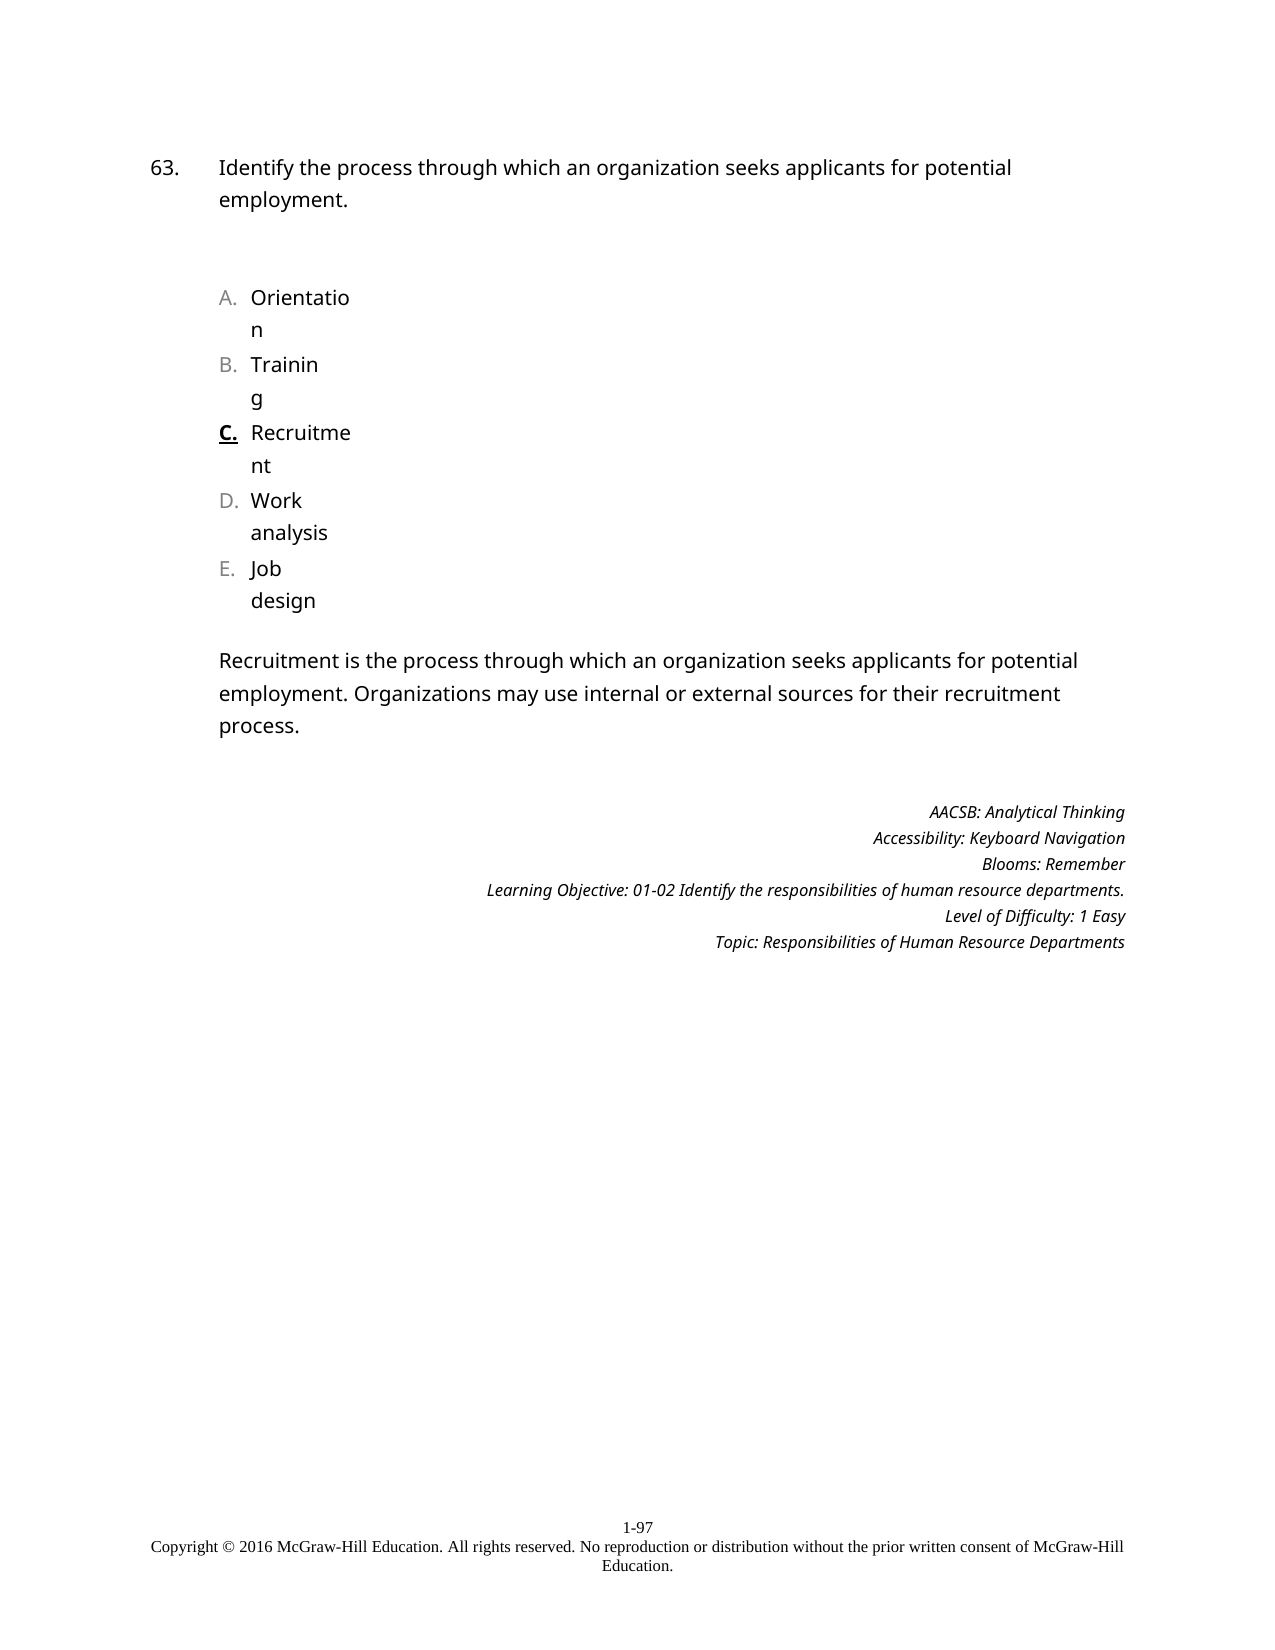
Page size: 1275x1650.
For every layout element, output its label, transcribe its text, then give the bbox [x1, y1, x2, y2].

table_header AACSB: Analytical Thinking Accessibility: Keyboard Navigation Blooms: Remember Learning Objective: 01-02 Identify the responsibilities of human resource departments. Level of Difficulty: 1 Easy Topic: Responsibilities of Human Resource Departments [150, 801, 1125, 990]
table_header Identify the process through which an organization seeks applicants for potential employment. Recruitment is the process through which an organization seeks applicants for potential employment. Organizations may use internal or external sources for their recruitment process. [219, 153, 1125, 771]
table_header 63. [150, 153, 218, 771]
